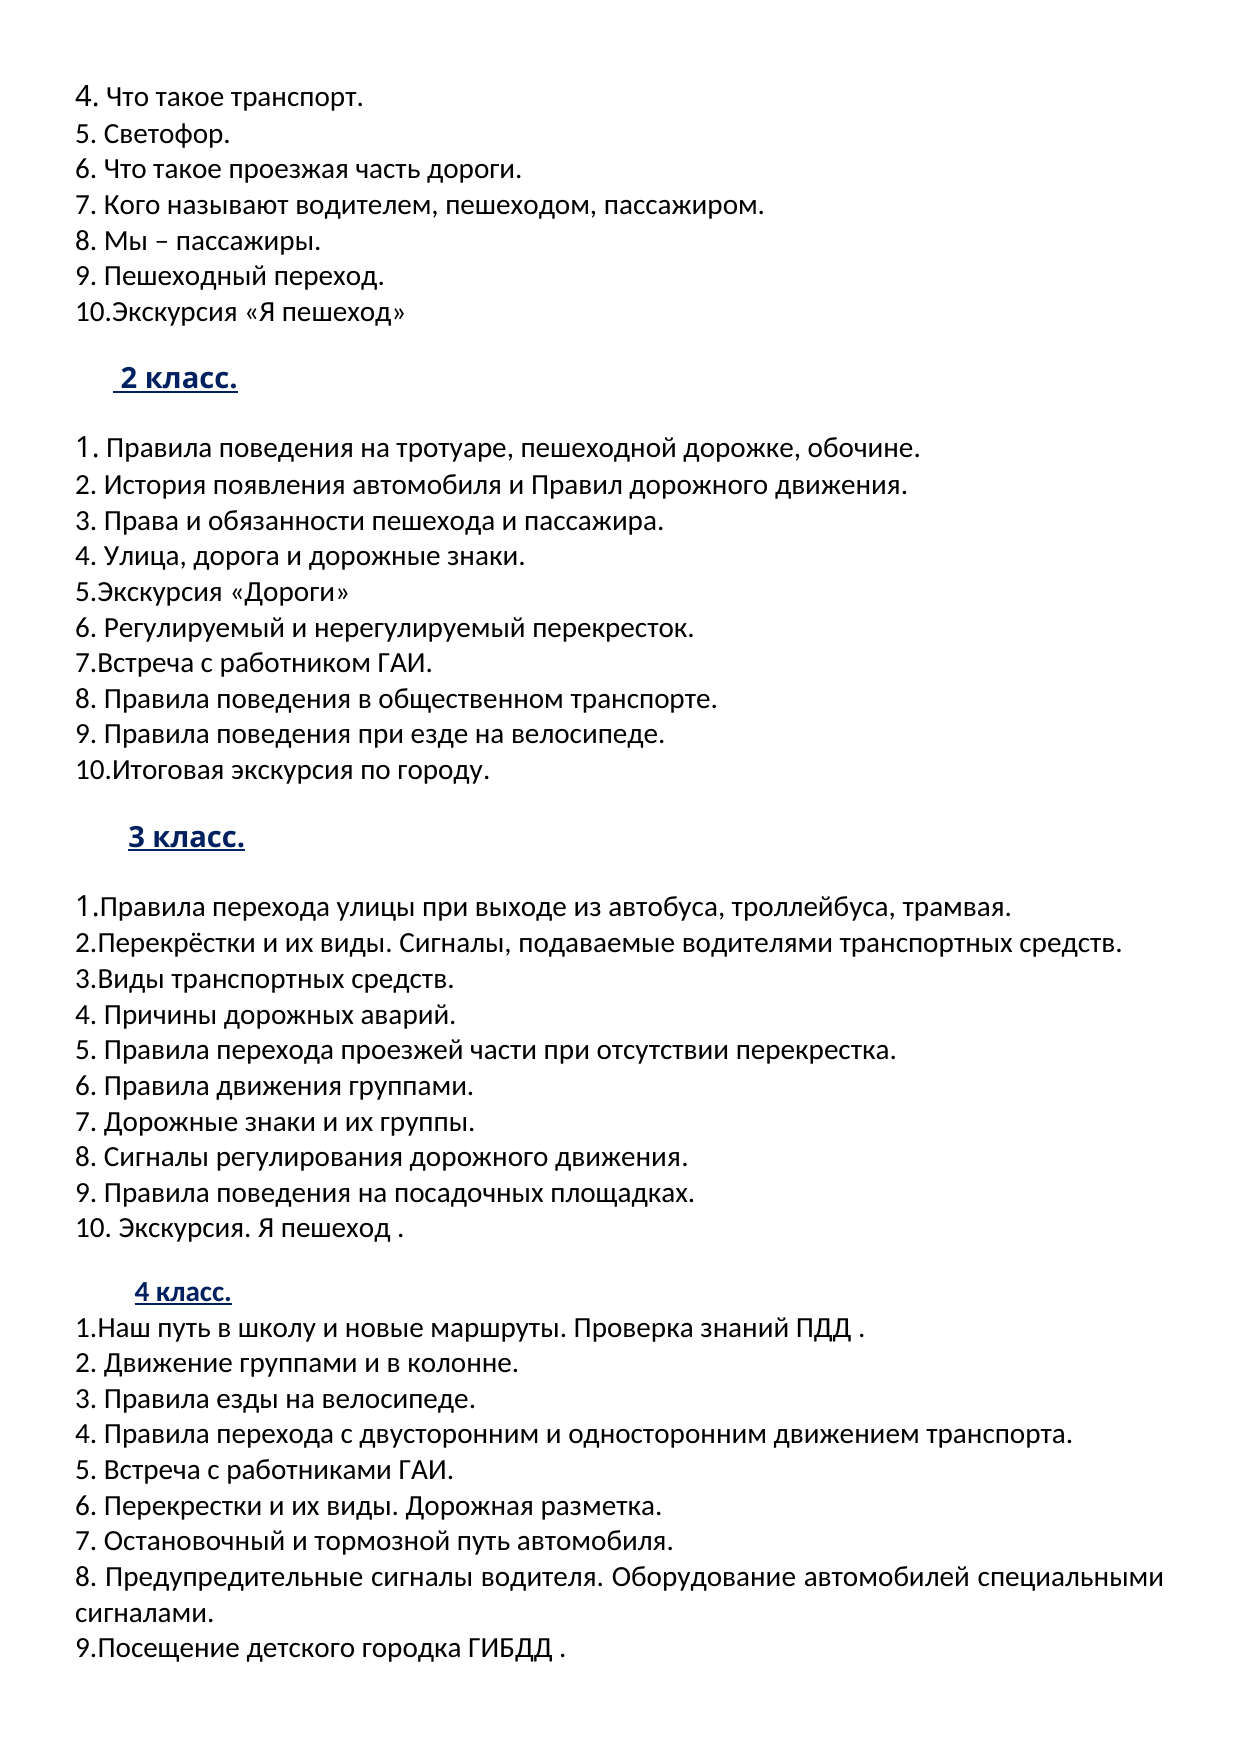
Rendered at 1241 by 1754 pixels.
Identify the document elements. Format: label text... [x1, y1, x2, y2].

text 6. Правила движения группами. [75, 1067, 1165, 1103]
text 8. Предупредительные сигналы водителя. Оборудование автомобилей специальными сигналами. [75, 1558, 1165, 1629]
text 4 класс. [75, 1273, 1165, 1309]
text 3. Права и обязанности пешехода и пассажира. [75, 502, 1165, 537]
text 4. Причины дорожных аварий. [75, 996, 1165, 1031]
text 3. Правила езды на велосипеде. [75, 1380, 1165, 1416]
text 5. Правила перехода проезжей части при отсутствии перекрестка. [75, 1031, 1165, 1067]
text 3.Виды транспортных средств. [75, 960, 1165, 996]
text 6. Перекрестки и их виды. Дорожная разметка. [75, 1487, 1165, 1522]
text 8. Мы – пассажиры. [75, 222, 1165, 257]
text 10.Итоговая экскурсия по городу. [75, 751, 1165, 787]
text 5. Светофор. [75, 115, 1165, 150]
text 8. Сигналы регулирования дорожного движения. [75, 1138, 1165, 1174]
text 5. Встреча с работниками ГАИ. [75, 1451, 1165, 1487]
text 8. Правила поведения в общественном транспорте. [75, 680, 1165, 716]
text 9. Правила поведения на посадочных площадках. [75, 1174, 1165, 1209]
text 10. Экскурсия. Я пешеход . [75, 1209, 1165, 1245]
text 1.Наш путь в школу и новые маршруты. Проверка знаний ПДД . [75, 1309, 1165, 1344]
text 3 класс. [75, 816, 1165, 856]
text 9. Пешеходный переход. [75, 257, 1165, 293]
text 2. Движение группами и в колонне. [75, 1344, 1165, 1380]
text 2.Перекрёстки и их виды. Сигналы, подаваемые водителями транспортных средств. [75, 924, 1165, 960]
text 10.Экскурсия «Я пешеход» [75, 293, 1165, 328]
text 7. Дорожные знаки и их группы. [75, 1103, 1165, 1138]
text 6. Регулируемый и нерегулируемый перекресток. [75, 609, 1165, 644]
text 4. Правила перехода с двусторонним и односторонним движением транспорта. [75, 1416, 1165, 1451]
text 6. Что такое проезжая часть дороги. [75, 150, 1165, 186]
text 7. Кого называют водителем, пешеходом, пассажиром. [75, 186, 1165, 222]
text 2. История появления автомобиля и Правил дорожного движения. [75, 466, 1165, 502]
text 7.Встреча с работником ГАИ. [75, 644, 1165, 680]
text 1.Правила перехода улицы при выходе из автобуса, троллейбуса, трамвая. [75, 885, 1165, 924]
text 4. Улица, дорога и дорожные знаки. [75, 537, 1165, 573]
text 2 класс. [75, 358, 1165, 397]
text 9.Посещение детского городка ГИБДД . [75, 1629, 1165, 1665]
text 5.Экскурсия «Дороги» [75, 573, 1165, 609]
text 9. Правила поведения при езде на велосипеде. [75, 716, 1165, 751]
text 1. Правила поведения на тротуаре, пешеходной дорожке, обочине. [75, 426, 1165, 466]
text 7. Остановочный и тормозной путь автомобиля. [75, 1522, 1165, 1558]
text 4. Что такое транспорт. [75, 75, 1165, 115]
